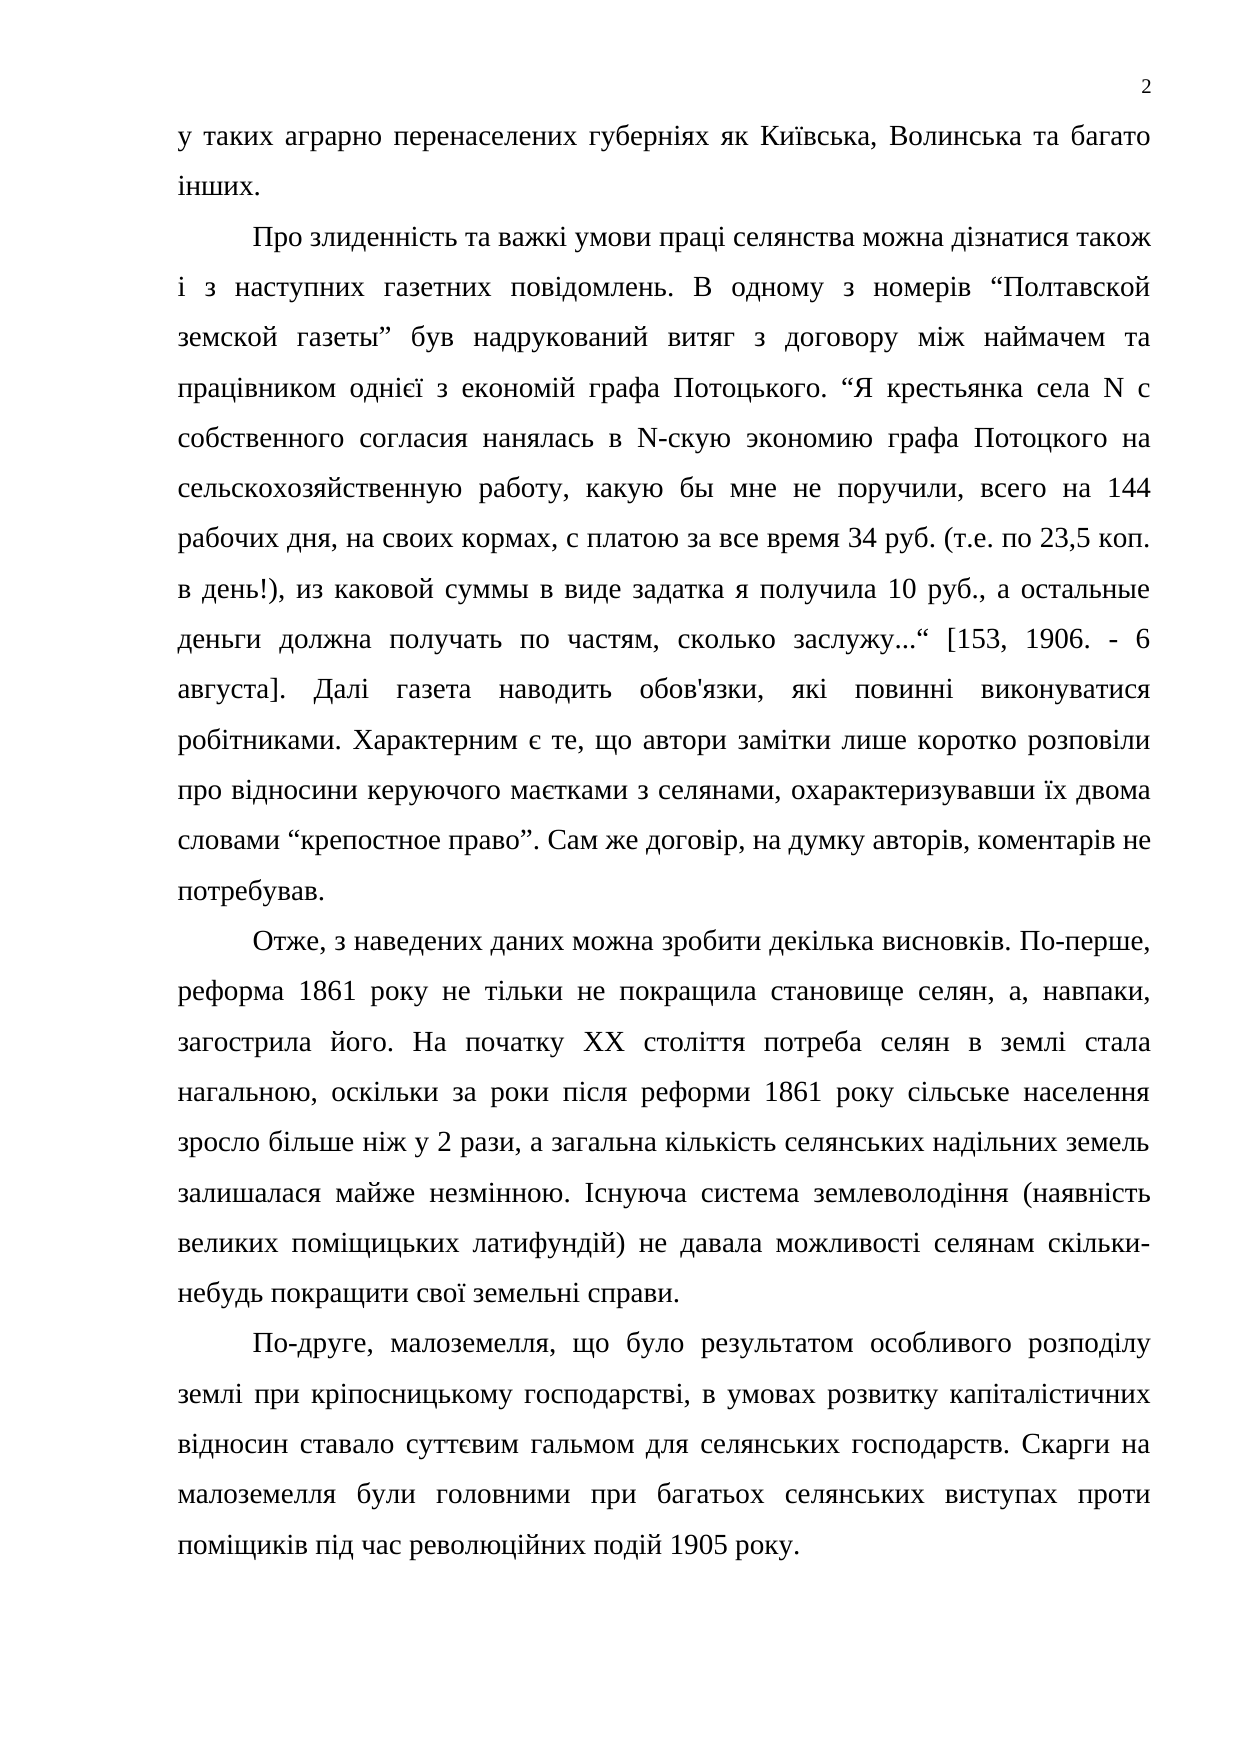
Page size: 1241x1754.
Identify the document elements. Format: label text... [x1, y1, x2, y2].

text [177, 118, 1152, 202]
text Отже, з наведених даних можна зробити декілька висновків. По-перше, реформа 1861 року не тільки не покращила становище селян, а, навпаки, загострила його. На початку ХХ століття потреба селян в землі стала нагальною, оскільки за роки після реформи 1861 року сільське населення зросло більше ніж у 2 рази, а загальна кількість селянських надільних земель залишалася майже незмінною. Існуюча система землеволодіння (наявність великих поміщицьких латифундій) не давала можливості селянам скільки-небудь покращити свої земельні справи. [177, 923, 1152, 1309]
text Про злиденність та важкі умови праці селянства можна дізнатися також і з наступних газетних повідомлень. В одному з номерів “Полтавской земской газеты” був надрукований витяг з договору між наймачем та працівником однієї з економій графа Потоцького. “Я крестьянка села N с собственного согласия нанялась в N-скую экономию графа Потоцкого на сельскохозяйственную работу, какую бы мне не поручили, всего на 144 рабочих дня, на своих кормах, с платою за все время 34 руб. (т.е. по 23,5 коп. в день!), из каковой суммы в виде задатка я получила 10 руб., а остальные деньги должна получать по частям, сколько заслужу...“ [153, 1906. - 6 августа]. Далі газета наводить обов'язки, які повинні виконуватися робітниками. Характерним є те, що автори замітки лише коротко розповіли про відносини керуючого маєтками з селянами, охарактеризувавши їх двома словами “крепостное право”. Сам же договір, на думку авторів, коментарів не потребував. [177, 219, 1152, 906]
text По-друге, малоземелля, що було результатом особливого розподілу землі при кріпосницькому господарстві, в умовах розвитку капіталістичних відносин ставало суттєвим гальмом для селянських господарств. Скарги на малоземелля були головними при багатьох селянських виступах проти поміщиків під час революційних подій 1905 року. [177, 1326, 1152, 1560]
